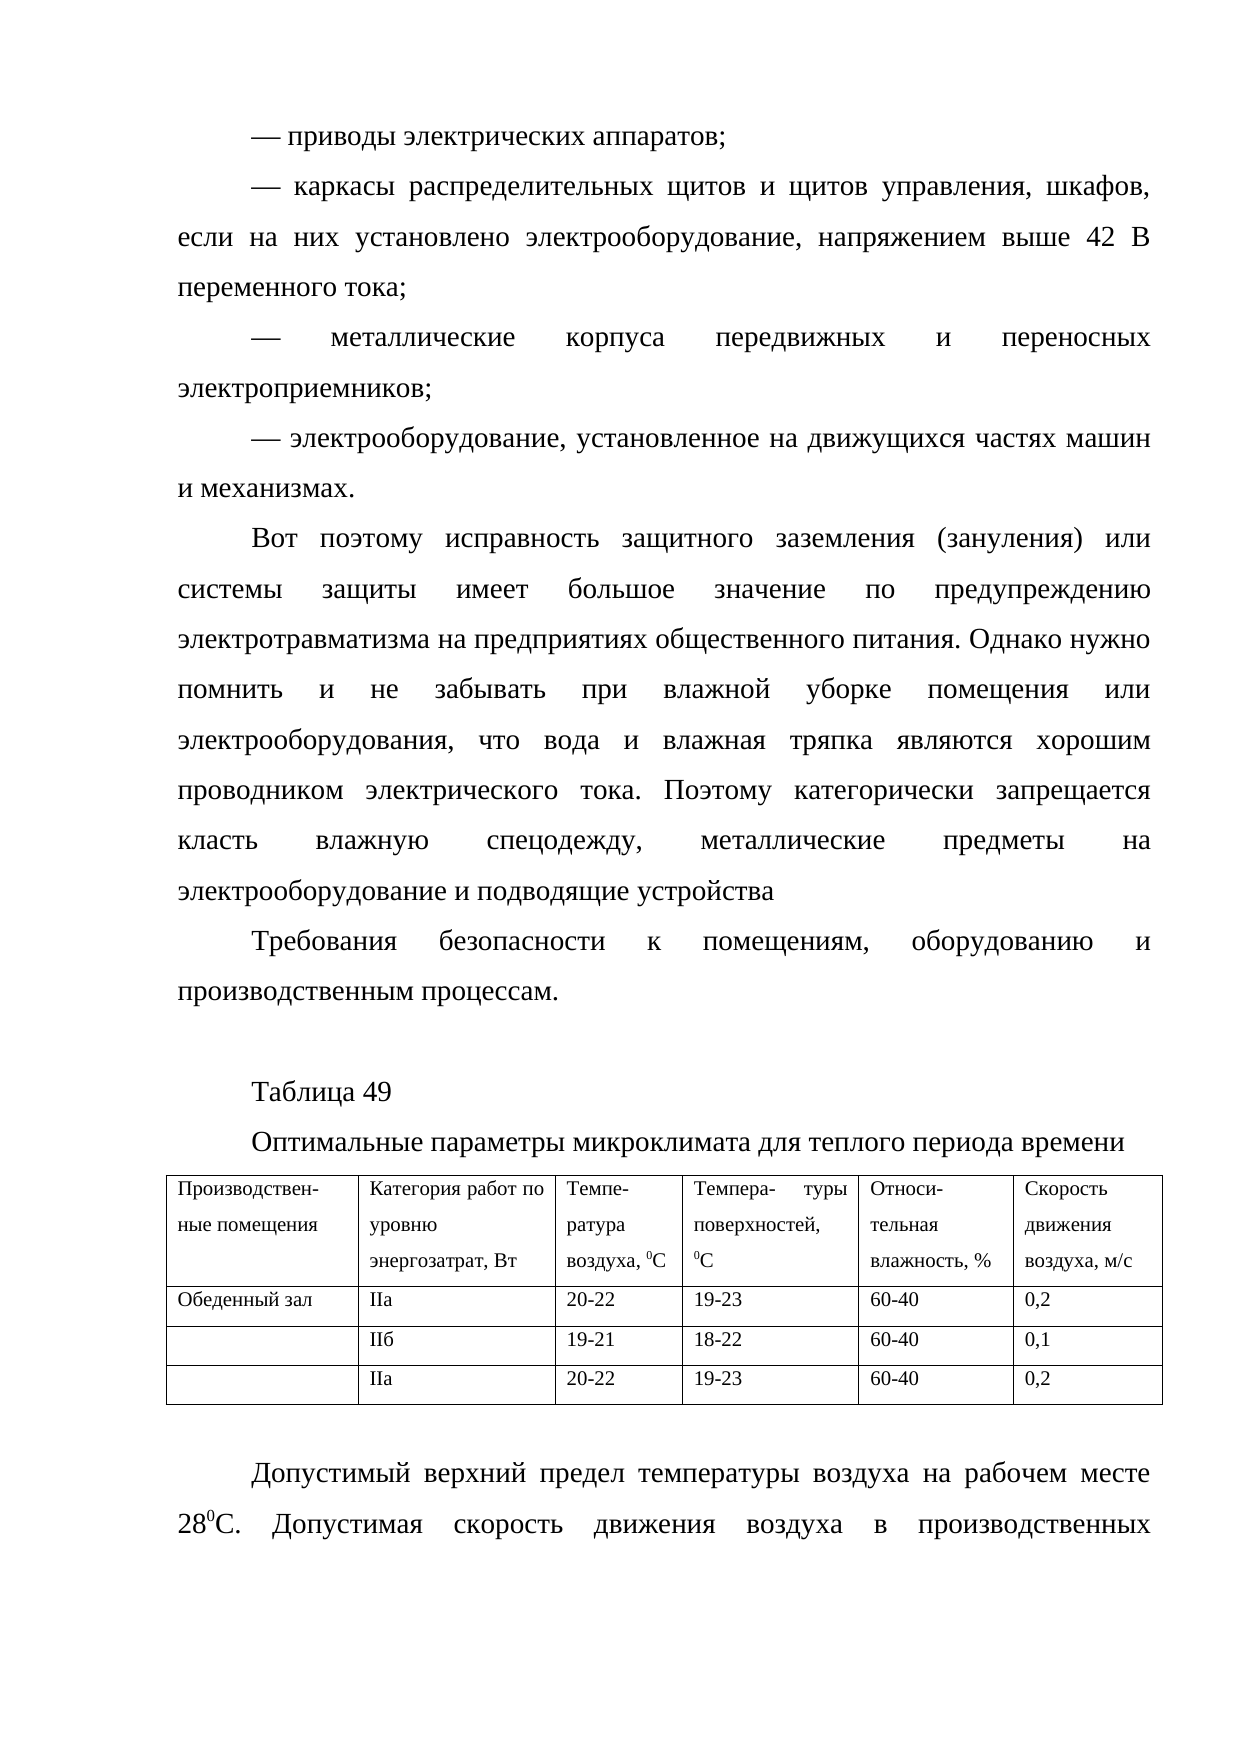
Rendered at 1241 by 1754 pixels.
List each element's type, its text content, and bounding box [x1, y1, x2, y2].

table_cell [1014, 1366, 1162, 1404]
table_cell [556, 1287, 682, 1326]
text — электрооборудование, установленное на движущихся частях машин и механизмах. [177, 420, 1152, 504]
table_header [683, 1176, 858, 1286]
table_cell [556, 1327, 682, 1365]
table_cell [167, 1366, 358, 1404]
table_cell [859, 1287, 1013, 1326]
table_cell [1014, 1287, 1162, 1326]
text Вот поэтому исправность защитного заземления (зануления) или системы защиты имеет большое значение по предупреждению электротравматизма на предприятиях общественного питания. Однако нужно помнить и не забывать при влажной уборке помещения или электрооборудования, что вода и влажная тряпка являются хорошим проводником электрического тока. Поэтому категорически запрещается класть влажную спецодежду, металлические предметы на электрооборудование и подводящие устройства [177, 521, 1152, 906]
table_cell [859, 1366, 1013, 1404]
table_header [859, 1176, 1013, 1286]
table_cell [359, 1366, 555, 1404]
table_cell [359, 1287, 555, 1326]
text Таблица 49 [177, 1074, 1152, 1108]
text — каркасы распределительных щитов и щитов управления, шкафов, если на них установлено электрооборудование, напряжением выше 42 В переменного тока; [177, 168, 1152, 303]
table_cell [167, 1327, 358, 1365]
text — приводы электрических аппаратов; [177, 118, 1152, 152]
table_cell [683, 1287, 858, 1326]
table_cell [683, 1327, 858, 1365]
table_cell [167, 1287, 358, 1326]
text Оптимальные параметры микроклимата для теплого периода времени [177, 1124, 1152, 1158]
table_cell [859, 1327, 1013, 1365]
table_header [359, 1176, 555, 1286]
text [177, 1456, 1152, 1539]
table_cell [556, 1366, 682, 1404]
text Требования безопасности к помещениям, оборудованию и производственным процессам. [177, 923, 1152, 1007]
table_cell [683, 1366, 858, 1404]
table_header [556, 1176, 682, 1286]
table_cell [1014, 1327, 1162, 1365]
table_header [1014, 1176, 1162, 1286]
text — металлические корпуса передвижных и переносных электроприемников; [177, 319, 1152, 403]
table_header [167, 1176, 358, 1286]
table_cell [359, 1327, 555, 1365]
